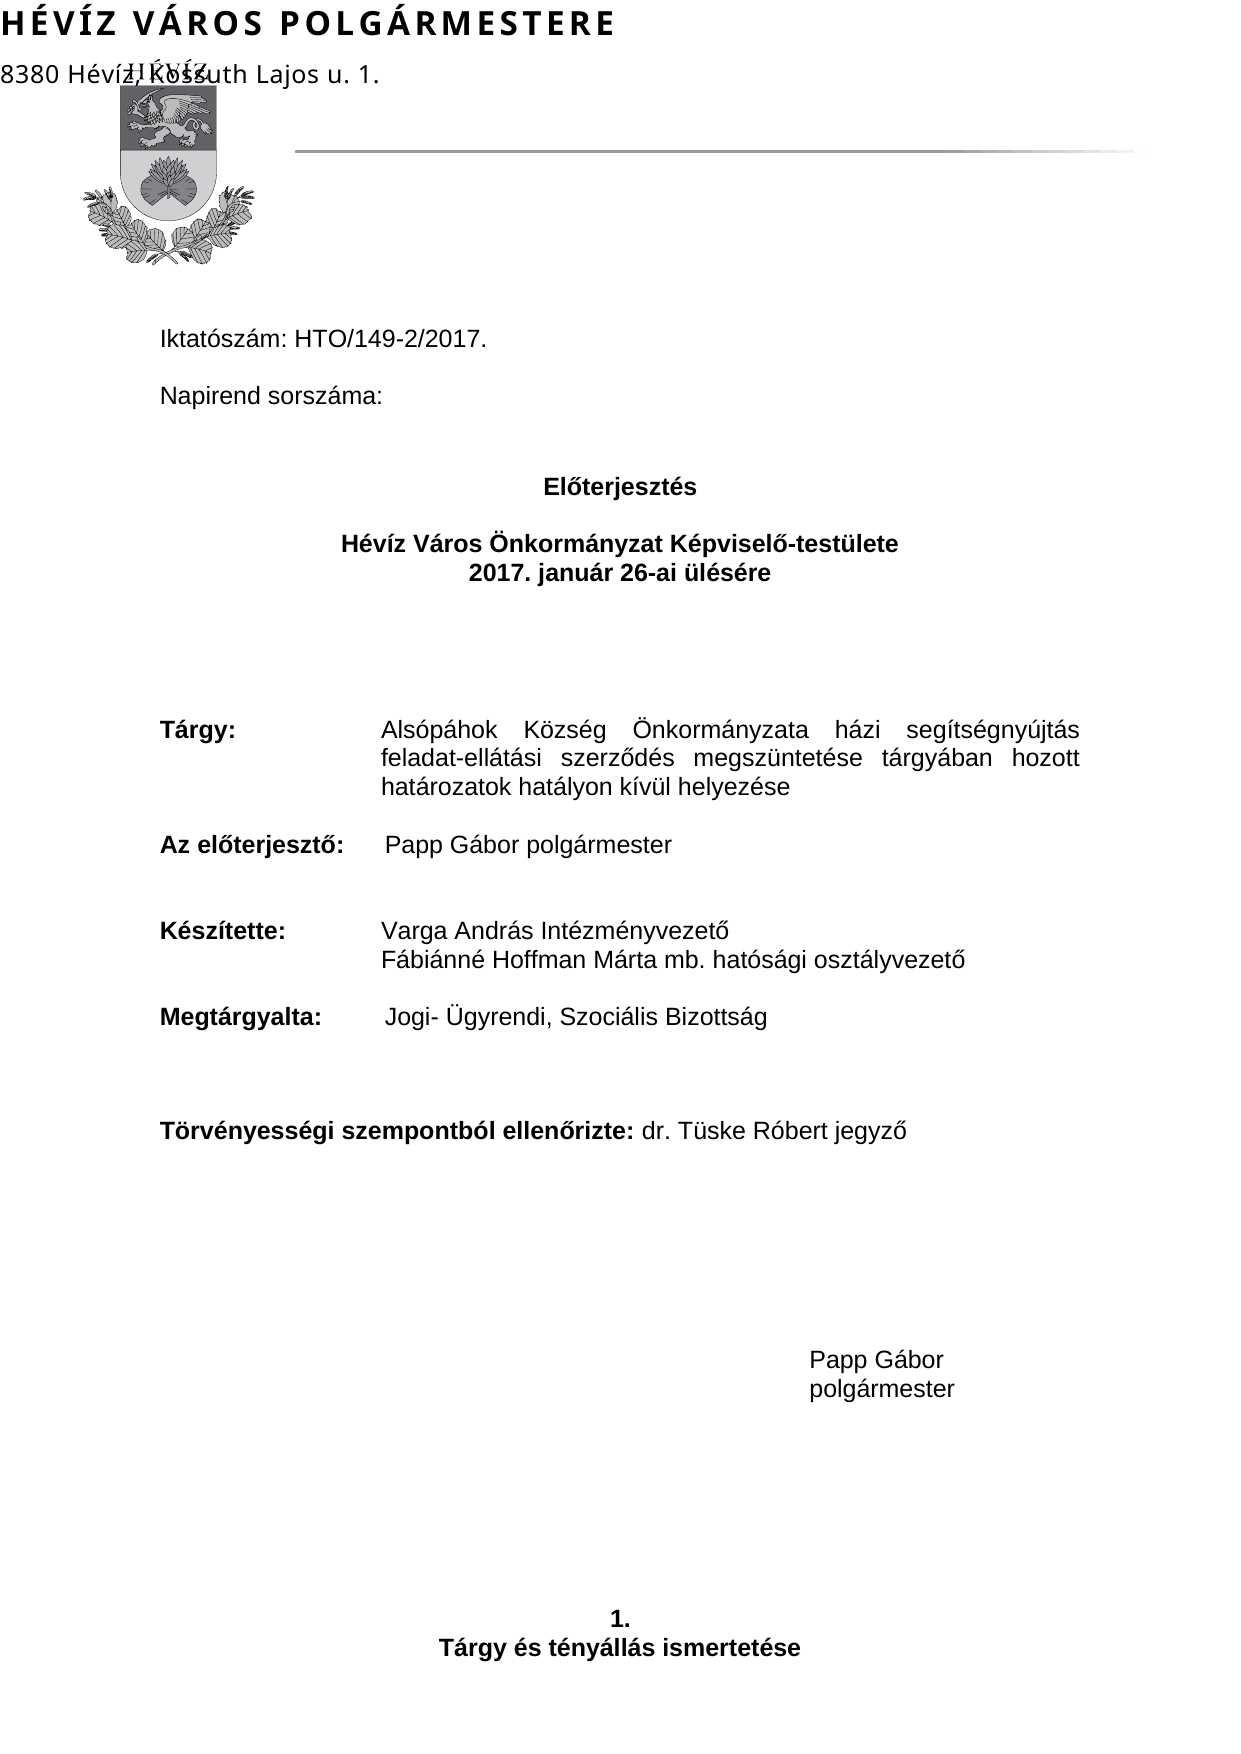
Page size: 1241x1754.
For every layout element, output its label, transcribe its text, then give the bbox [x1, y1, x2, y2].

text Iktatószám: HTO/149-2/2017. [159, 324, 1081, 353]
text Törvényességi szempontból ellenőrizte: dr. Tüske Róbert jegyző [159, 1116, 1081, 1144]
text polgármester [159, 1374, 1081, 1402]
text Tárgy: Alsópáhok Község Önkormányzata házi segítségnyújtás feladat-ellátási szerződés megszüntetése tárgyában hozott határozatok hatályon kívül helyezése [159, 715, 1081, 801]
text Az előterjesztő: Papp Gábor polgármester [159, 830, 1081, 858]
text Megtárgyalta: Jogi- Ügyrendi, Szociális Bizottság [159, 1001, 1081, 1030]
text Papp Gábor [159, 1345, 1081, 1374]
text Fábiánné Hoffman Márta mb. hatósági osztályvezető [381, 945, 1081, 973]
text Tárgy és tényállás ismertetése [159, 1632, 1081, 1661]
text Hévíz Város Önkormányzat Képviselő-testülete [159, 529, 1081, 558]
text 2017. január 26-ai ülésére [159, 558, 1081, 587]
text Előterjesztés [159, 472, 1081, 501]
text 1. [159, 1604, 1081, 1632]
text Készítette: Varga András Intézményvezető [159, 916, 1081, 945]
text Napirend sorszáma: [159, 381, 1081, 410]
